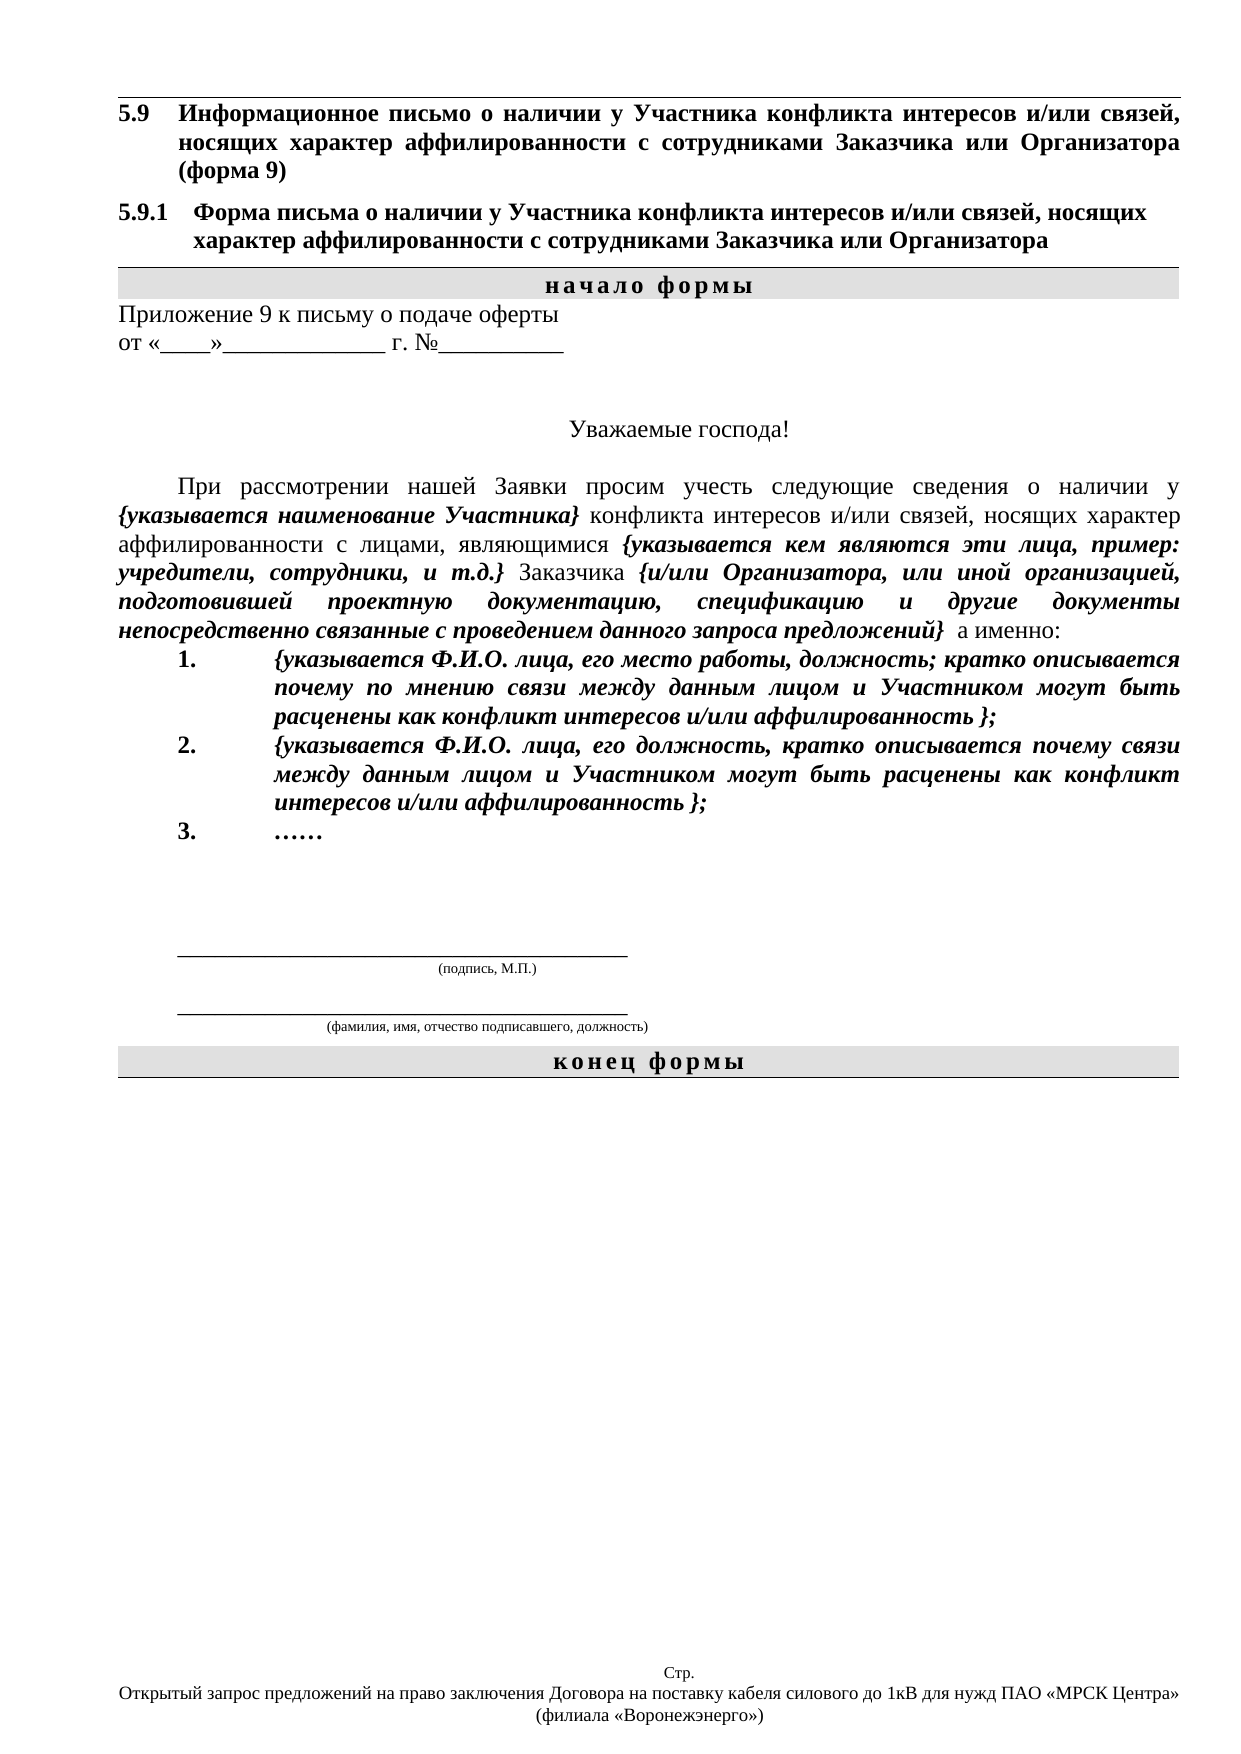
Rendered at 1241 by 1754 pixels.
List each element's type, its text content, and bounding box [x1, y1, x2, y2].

text (фамилия, имя, отчество подписавшего, должность) [118, 1017, 797, 1046]
text Приложение 9 к письму о подаче оферты от «____»_____________ г. №__________ [118, 299, 1181, 356]
subtitle Форма письма о наличии у Участника конфликта интересов и/или связей, носящих характер аффилированности с сотрудниками Заказчика или Организатора [118, 197, 1181, 254]
subtitle Информационное письмо о наличии у Участника конфликта интересов и/или связей, носящих характер аффилированности с сотрудниками Заказчика или Организатора (форма 9) [118, 98, 1181, 184]
list …… [177, 816, 1181, 845]
text При рассмотрении нашей Заявки просим учесть следующие сведения о наличии у {указывается наименование Участника} конфликта интересов и/или связей, носящих характер аффилированности с лицами, являющимися {указывается кем являются эти лица, пример: учредители, сотрудники, и т.д.} Заказчика {и/или Организатора, или иной организацией, подготовившей проектную документацию, спецификацию и другие документы непосредственно связанные с проведением данного запроса предложений} а именно: [118, 471, 1181, 644]
text конец формы [118, 1046, 1179, 1077]
text (подпись, М.П.) [118, 960, 797, 989]
list {указывается Ф.И.О. лица, его место работы, должность; кратко описывается почему по мнению связи между данным лицом и Участником могут быть расценены как конфликт интересов и/или аффилированность }; [177, 644, 1181, 730]
text Уважаемые господа! [118, 414, 1181, 442]
text ____________________________________ [118, 989, 1181, 1017]
list {указывается Ф.И.О. лица, его должность, кратко описывается почему связи между данным лицом и Участником могут быть расценены как конфликт интересов и/или аффилированность }; [177, 730, 1181, 816]
text начало формы [118, 268, 1179, 299]
text ____________________________________ [118, 931, 1181, 960]
